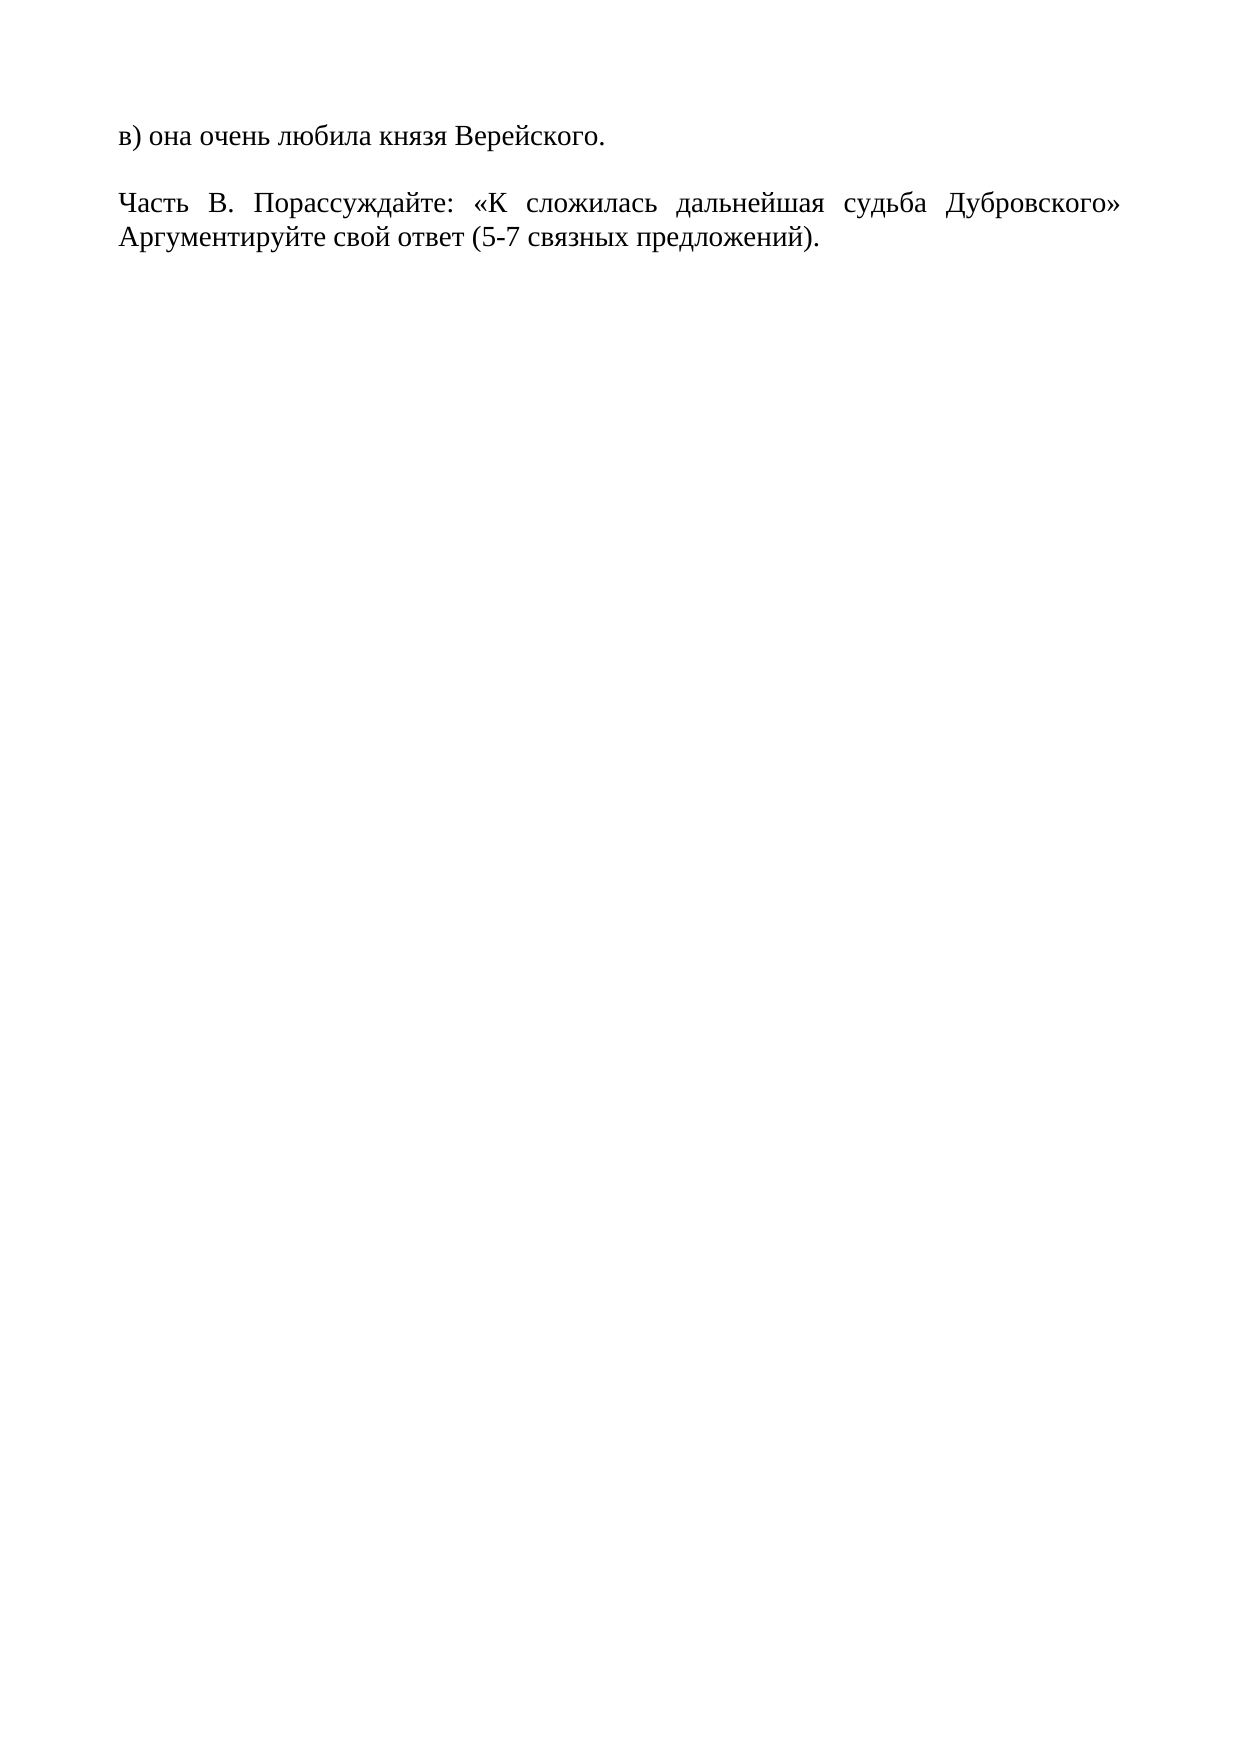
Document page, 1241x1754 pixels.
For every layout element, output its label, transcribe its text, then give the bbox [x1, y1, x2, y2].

text Часть В. Порассуждайте: «К сложилась дальнейшая судьба Дубровского» Аргументируйте свой ответ (5-7 связных предложений). [118, 185, 1122, 252]
text в) она очень любила князя Верейского. [118, 118, 1122, 152]
